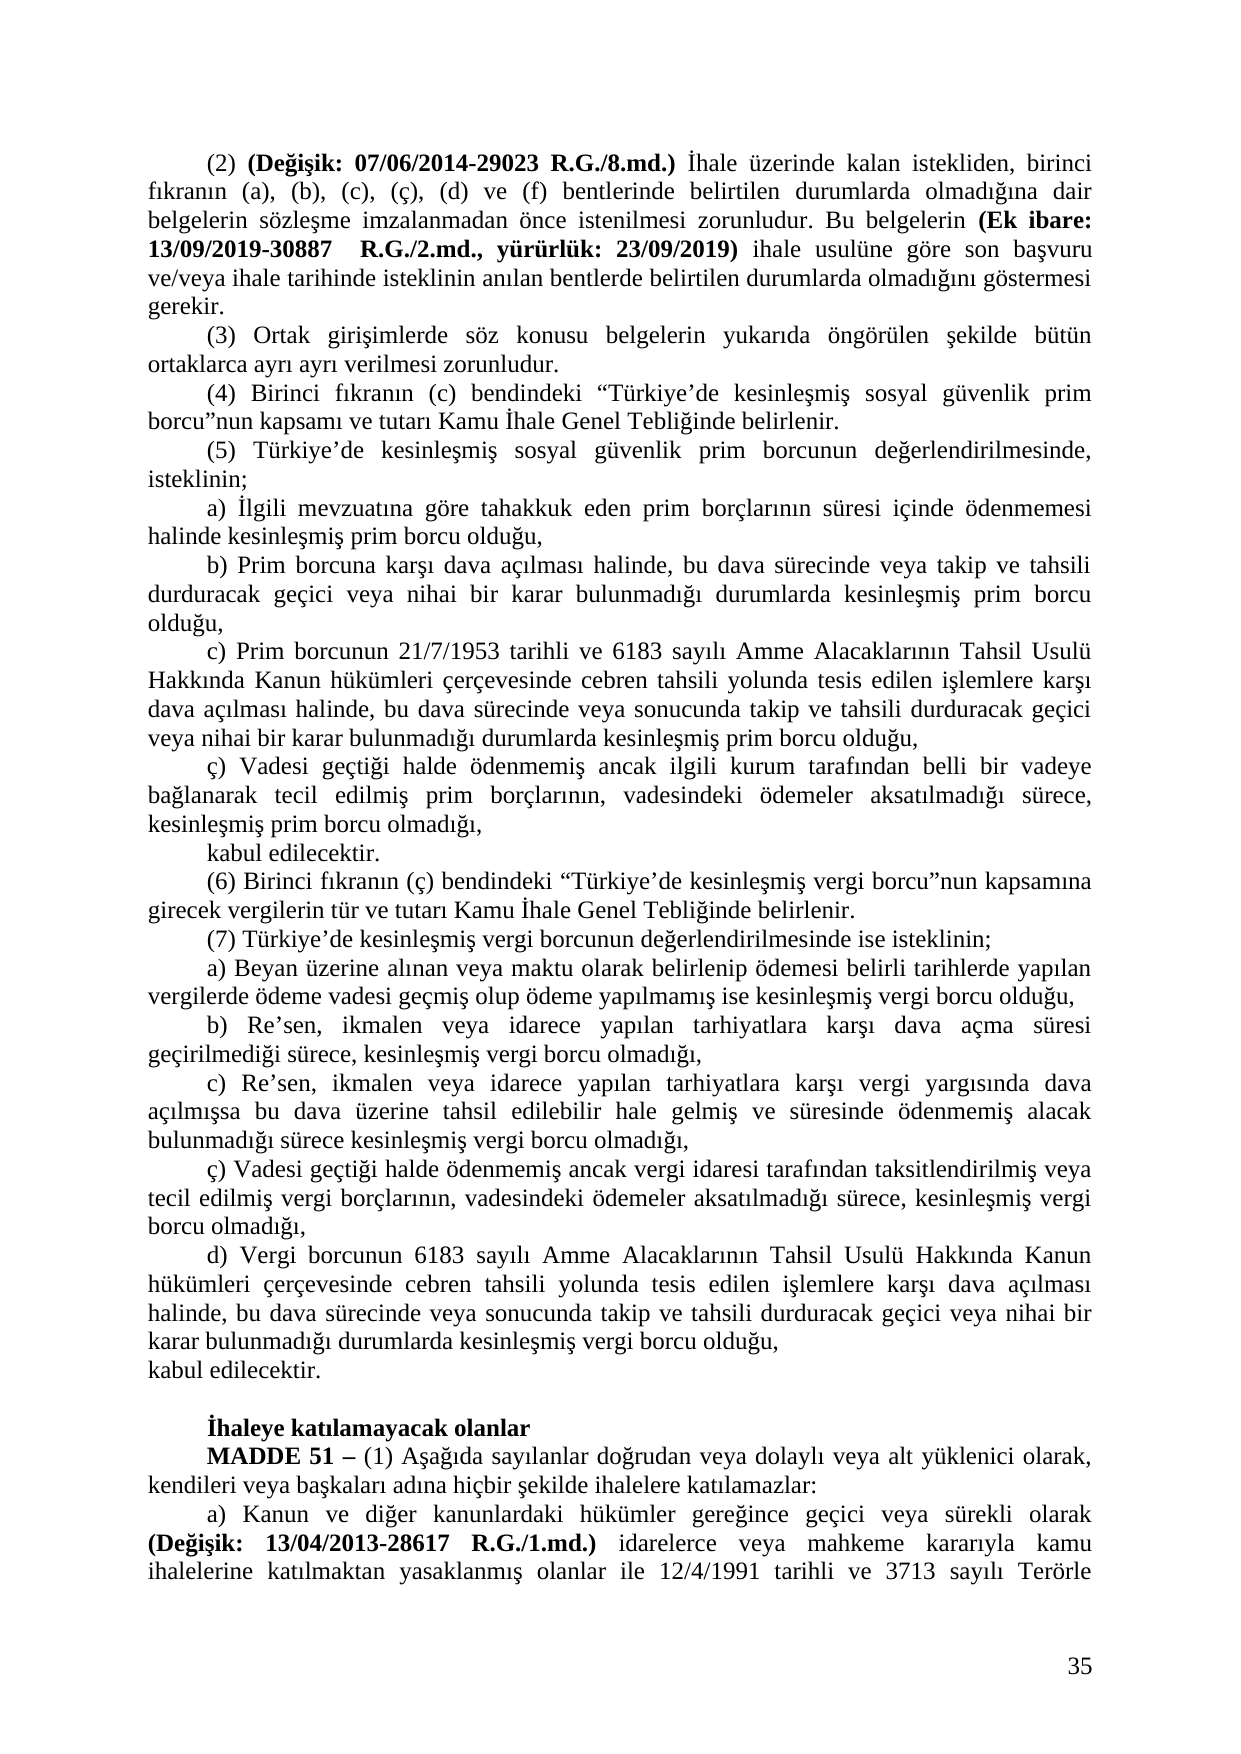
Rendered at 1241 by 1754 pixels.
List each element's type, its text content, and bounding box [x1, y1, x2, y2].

text c) Prim borcunun 21/7/1953 tarihli ve 6183 sayılı Amme Alacaklarının Tahsil Usulü Hakkında Kanun hükümleri çerçevesinde cebren tahsili yolunda tesis edilen işlemlere karşı dava açılması halinde, bu dava sürecinde veya sonucunda takip ve tahsili durduracak geçici veya nihai bir karar bulunmadığı durumlarda kesinleşmiş prim borcu olduğu, [148, 636, 1092, 751]
text (6) Birinci fıkranın (ç) bendindeki “Türkiye’de kesinleşmiş vergi borcu”nun kapsamına girecek vergilerin tür ve tutarı Kamu İhale Genel Tebliğinde belirlenir. [148, 866, 1092, 924]
text c) Re’sen, ikmalen veya idarece yapılan tarhiyatlara karşı vergi yargısında dava açılmışsa bu dava üzerine tahsil edilebilir hale gelmiş ve süresinde ödenmemiş alacak bulunmadığı sürece kesinleşmiş vergi borcu olmadığı, [148, 1068, 1092, 1154]
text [148, 1499, 1092, 1585]
text d) Vergi borcunun 6183 sayılı Amme Alacaklarının Tahsil Usulü Hakkında Kanun hükümleri çerçevesinde cebren tahsili yolunda tesis edilen işlemlere karşı dava açılması halinde, bu dava sürecinde veya sonucunda takip ve tahsili durduracak geçici veya nihai bir karar bulunmadığı durumlarda kesinleşmiş vergi borcu olduğu, [148, 1240, 1092, 1355]
text (4) Birinci fıkranın (c) bendindeki “Türkiye’de kesinleşmiş sosyal güvenlik prim borcu”nun kapsamı ve tutarı Kamu İhale Genel Tebliğinde belirlenir. [148, 378, 1092, 435]
text (5) Türkiye’de kesinleşmiş sosyal güvenlik prim borcunun değerlendirilmesinde, isteklinin; [148, 435, 1092, 493]
text MADDE 51 – (1) Aşağıda sayılanlar doğrudan veya dolaylı veya alt yüklenici olarak, kendileri veya başkaları adına hiçbir şekilde ihalelere katılamazlar: [148, 1441, 1092, 1499]
text a) Beyan üzerine alınan veya maktu olarak belirlenip ödemesi belirli tarihlerde yapılan vergilerde ödeme vadesi geçmiş olup ödeme yapılmamış ise kesinleşmiş vergi borcu olduğu, [148, 953, 1092, 1010]
text b) Re’sen, ikmalen veya idarece yapılan tarhiyatlara karşı dava açma süresi geçirilmediği sürece, kesinleşmiş vergi borcu olmadığı, [148, 1010, 1092, 1068]
text b) Prim borcuna karşı dava açılması halinde, bu dava sürecinde veya takip ve tahsili durduracak geçici veya nihai bir karar bulunmadığı durumlarda kesinleşmiş prim borcu olduğu, [148, 550, 1092, 636]
text (3) Ortak girişimlerde söz konusu belgelerin yukarıda öngörülen şekilde bütün ortaklarca ayrı ayrı verilmesi zorunludur. [148, 320, 1092, 378]
text (7) Türkiye’de kesinleşmiş vergi borcunun değerlendirilmesinde ise isteklinin; [148, 924, 1092, 953]
text a) İlgili mevzuatına göre tahakkuk eden prim borçlarının süresi içinde ödenmemesi halinde kesinleşmiş prim borcu olduğu, [148, 493, 1092, 550]
subtitle İhaleye katılamayacak olanlar [148, 1413, 1092, 1441]
text ç) Vadesi geçtiği halde ödenmemiş ancak vergi idaresi tarafından taksitlendirilmiş veya tecil edilmiş vergi borçlarının, vadesindeki ödemeler aksatılmadığı sürece, kesinleşmiş vergi borcu olmadığı, [148, 1154, 1092, 1240]
text kabul edilecektir. [148, 1355, 1092, 1384]
text (2) (Değişik: 07/06/2014-29023 R.G./8.md.) İhale üzerinde kalan istekliden, birinci fıkranın (a), (b), (c), (ç), (d) ve (f) bentlerinde belirtilen durumlarda olmadığına dair belgelerin sözleşme imzalanmadan önce istenilmesi zorunludur. Bu belgelerin (Ek ibare: 13/09/2019-30887 R.G./2.md., yürürlük: 23/09/2019) ihale usulüne göre son başvuru ve/veya ihale tarihinde isteklinin anılan bentlerde belirtilen durumlarda olmadığını göstermesi gerekir. [148, 148, 1092, 320]
text ç) Vadesi geçtiği halde ödenmemiş ancak ilgili kurum tarafından belli bir vadeye bağlanarak tecil edilmiş prim borçlarının, vadesindeki ödemeler aksatılmadığı sürece, kesinleşmiş prim borcu olmadığı, [148, 751, 1092, 838]
text kabul edilecektir. [148, 838, 1092, 866]
